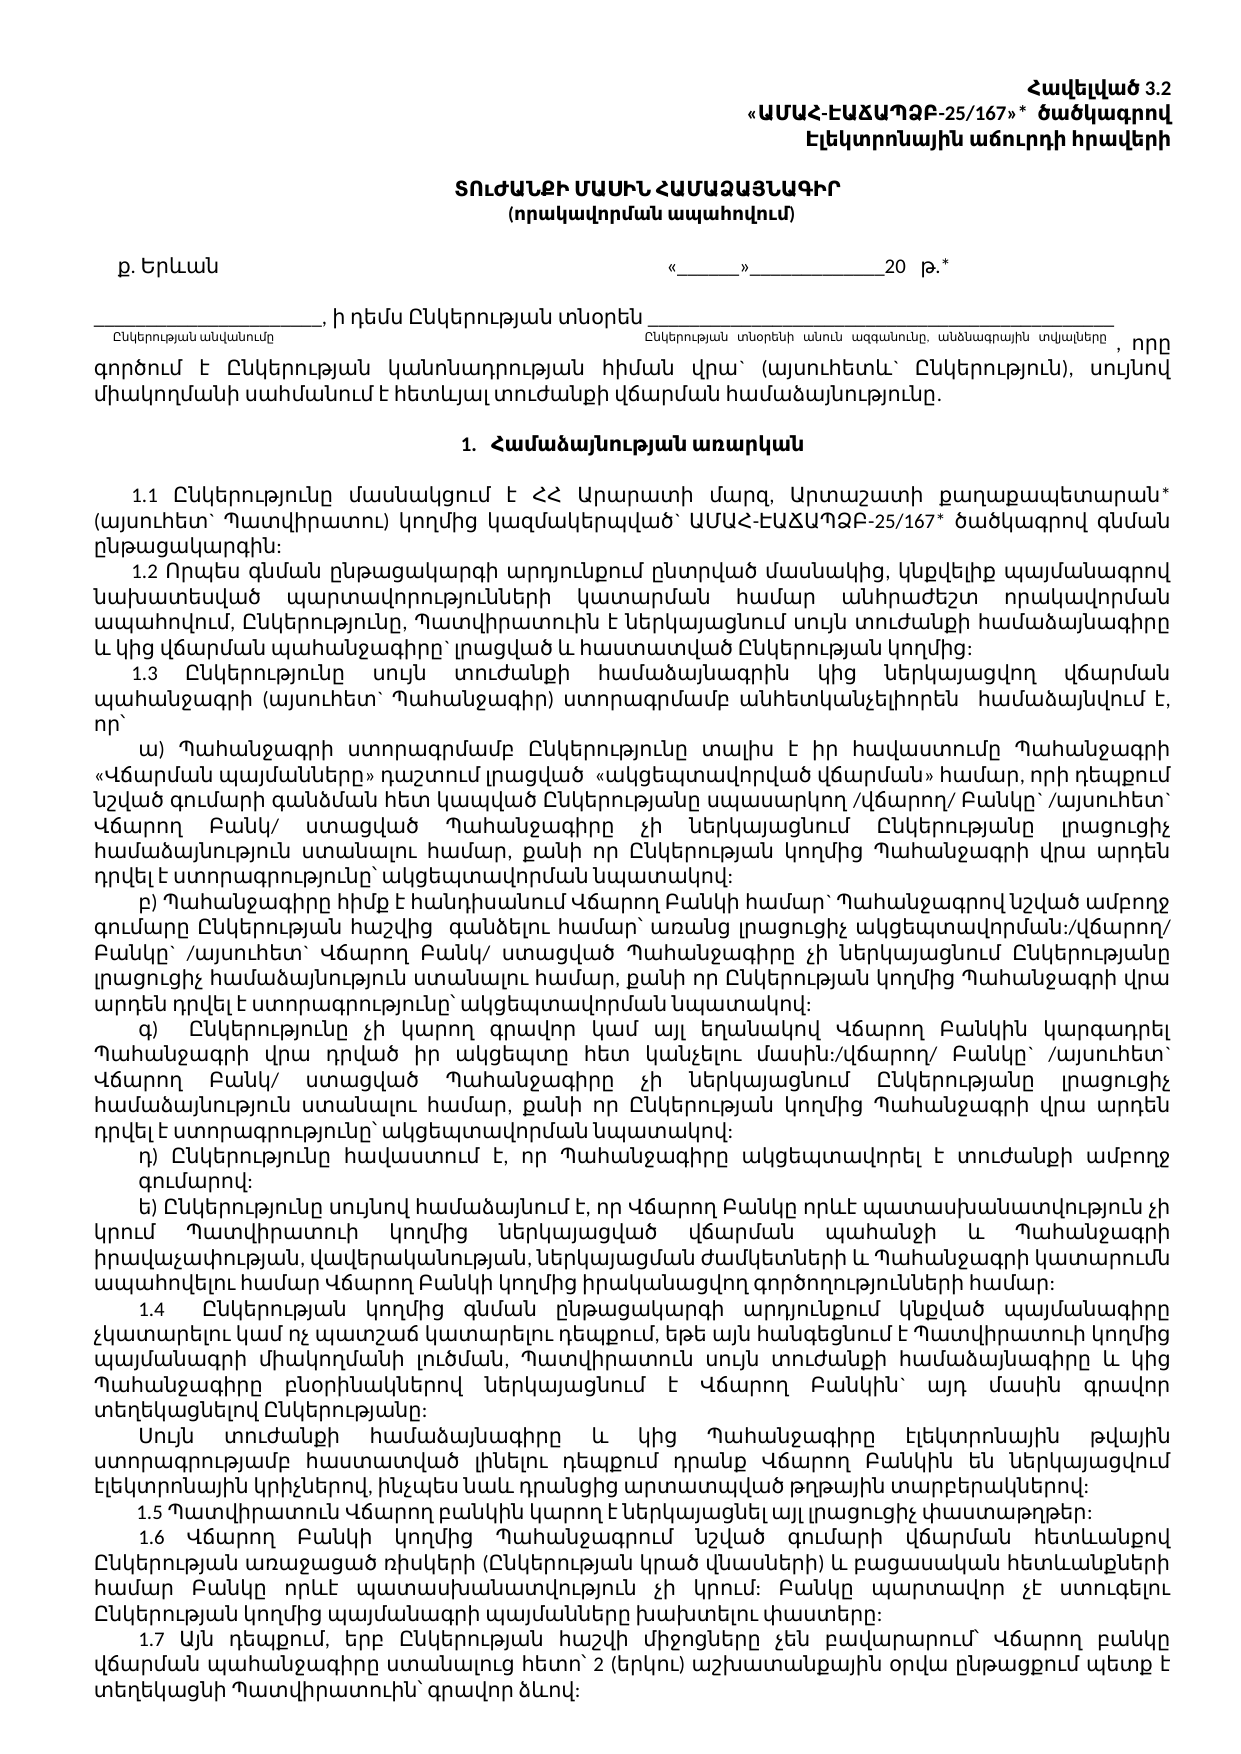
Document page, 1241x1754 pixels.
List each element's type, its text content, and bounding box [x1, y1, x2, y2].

text 1.4 Ընկերության կողմից գնման ընթացակարգի արդյունքում կնքված պայմանագիրը չկատարելու կամ ոչ պատշաճ կատարելու դեպքում, եթե այն հանգեցնում է Պատվիրատուի կողմից պայմանագրի միակողմանի լուծման, Պատվիրատուն սույն տուժանքի համաձայնագիրը և կից Պահանջագիրը բնօրինակներով ներկայացնում է Վճարող Բանկին` այդ մասին գրավոր տեղեկացնելով Ընկերությանը: [94, 1296, 1171, 1423]
text 1.5 Պատվիրատուն Վճարող բանկին կարող է ներկայացնել այլ լրացուցիչ փաստաթղթեր: [94, 1499, 1171, 1524]
text բ) Պահանջագիրը հիմք է հանդիսանում Վճարող Բանկի համար` Պահանջագրով նշված ամբողջ գումարը Ընկերության հաշվից գանձելու համար՝ առանց լրացուցիչ ակցեպտավորման:/վճարող/ Բանկը` /այսուհետ` Վճարող Բանկ/ ստացված Պահանջագիրը չի ներկայացնում Ընկերությանը լրացուցիչ համաձայնություն ստանալու համար, քանի որ Ընկերության կողմից Պահանջագրի վրա արդեն դրվել է ստորագրությունը՝ ակցեպտավորման նպատակով: [94, 889, 1171, 1016]
text (որակավորման ապահովում) [94, 202, 1171, 225]
text գ) Ընկերությունը չի կարող գրավոր կամ այլ եղանակով Վճարող Բանկին կարգադրել Պահանջագրի վրա դրված իր ակցեպտը հետ կանչելու մասին:/վճարող/ Բանկը` /այսուհետ` Վճարող Բանկ/ ստացված Պահանջագիրը չի ներկայացնում Ընկերությանը լրացուցիչ համաձայնություն ստանալու համար, քանի որ Ընկերության կողմից Պահանջագրի վրա արդեն դրվել է ստորագրությունը՝ ակցեպտավորման նպատակով: [94, 1016, 1171, 1143]
text ա) Պահանջագրի ստորագրմամբ Ընկերությունը տալիս է իր հավաստումը Պահանջագրի «Վճարման պայմանները» դաշտում լրացված «ակցեպտավորված վճարման» համար, որի դեպքում նշված գումարի գանձման հետ կապված Ընկերությանը սպասարկող /վճարող/ Բանկը` /այսուհետ` Վճարող Բանկ/ ստացված Պահանջագիրը չի ներկայացնում Ընկերությանը լրացուցիչ համաձայնություն ստանալու համար, քանի որ Ընկերության կողմից Պահանջագրի վրա արդեն դրվել է ստորագրությունը՝ ակցեպտավորման նպատակով: [94, 737, 1171, 889]
text 1.3 Ընկերությունը սույն տուժանքի համաձայնագրին կից ներկայացվող վճարման պահանջագրի (այսուհետ` Պահանջագիր) ստորագրմամբ անհետկանչելիորեն համաձայնվում է, որ՝ [94, 660, 1171, 737]
text 1. Համաձայնության առարկան [94, 432, 1171, 457]
text Էլեկտրոնային աճուրդի հրավերի [94, 126, 1171, 151]
text Ընկերության անվանումը Ընկերության տնօրենի անուն ազգանունը, անձնագրային տվյալները , որը գործում է Ընկերության կանոնադրության հիման վրա` (այսուհետև` Ընկերություն), սույնով միակողմանի սահմանում է հետևյալ տուժանքի վճարման համաձայնությունը. [94, 330, 1171, 406]
text 1.2 Որպես գնման ընթացակարգի արդյունքում ընտրված մասնակից, կնքվելիք պայմանագրով նախատեսված պարտավորությունների կատարման համար անհրաժեշտ որակավորման ապահովում, Ընկերությունը, Պատվիրատուին է ներկայացնում սույն տուժանքի համաձայնագիրը և կից վճարման պահանջագիրը` լրացված և հաստատված Ընկերության կողմից: [94, 559, 1171, 660]
text 1.6 Վճարող Բանկի կողմից Պահանջագրում նշված գումարի վճարման հետևանքով Ընկերության առաջացած ռիսկերի (Ընկերության կրած վնասների) և բացասական հետևանքների համար Բանկը որևէ պատասխանատվություն չի կրում: Բանկը պարտավոր չէ ստուգելու Ընկերության կողմից պայմանագրի պայմանները խախտելու փաստերը: [94, 1524, 1171, 1626]
text ե) Ընկերությունը սույնով համաձայնում է, որ Վճարող Բանկը որևէ պատասխանատվություն չի կրում Պատվիրատուի կողմից ներկայացված վճարման պահանջի և Պահանջագրի իրավաչափության, վավերականության, ներկայացման ժամկետների և Պահանջագրի կատարումն ապահովելու համար Վճարող Բանկի կողմից իրականացվող գործողությունների համար: [94, 1194, 1171, 1296]
text 1.7 Այն դեպքում, երբ Ընկերության հաշվի միջոցները չեն բավարարում՝ Վճարող բանկը վճարման պահանջագիրը ստանալուց հետո՝ 2 (երկու) աշխատանքային օրվա ընթացքում պետք է տեղեկացնի Պատվիրատուին՝ գրավոր ձևով: [94, 1626, 1171, 1702]
text Սույն տուժանքի համաձայնագիրը և կից Պահանջագիրը էլեկտրոնային թվային ստորագրությամբ հաստատված լինելու դեպքում դրանք Վճարող Բանկին են ներկայացվում էլեկտրոնային կրիչներով, ինչպես նաև դրանցից արտատպված թղթային տարբերակներով: [94, 1423, 1171, 1499]
text Հավելված 3.2 [94, 75, 1171, 100]
text դ) Ընկերությունը հավաստում է, որ Պահանջագիրը ակցեպտավորել է տուժանքի ամբողջ գումարով: [138, 1143, 1171, 1194]
text ՏՈւԺԱՆՔԻ ՄԱՍԻՆ ՀԱՄԱՁԱՅՆԱԳԻՐ [94, 177, 1171, 202]
text 1.1 Ընկերությունը մասնակցում է ՀՀ Արարատի մարզ, Արտաշատի քաղաքապետարան* (այսուհետ` Պատվիրատու) կողմից կազմակերպված` ԱՄԱՀ-ԷԱՃԱՊՁԲ-25/167* ծածկագրով գնման ընթացակարգին: [94, 482, 1171, 559]
text ք. Երևան «______»_____________20 թ.* [94, 254, 1171, 279]
text ______________________, ի դեմս Ընկերության տնօրեն _____________________________________________ [94, 304, 1171, 330]
text «ԱՄԱՀ-ԷԱՃԱՊՁԲ-25/167»* ծածկագրով [94, 100, 1171, 126]
